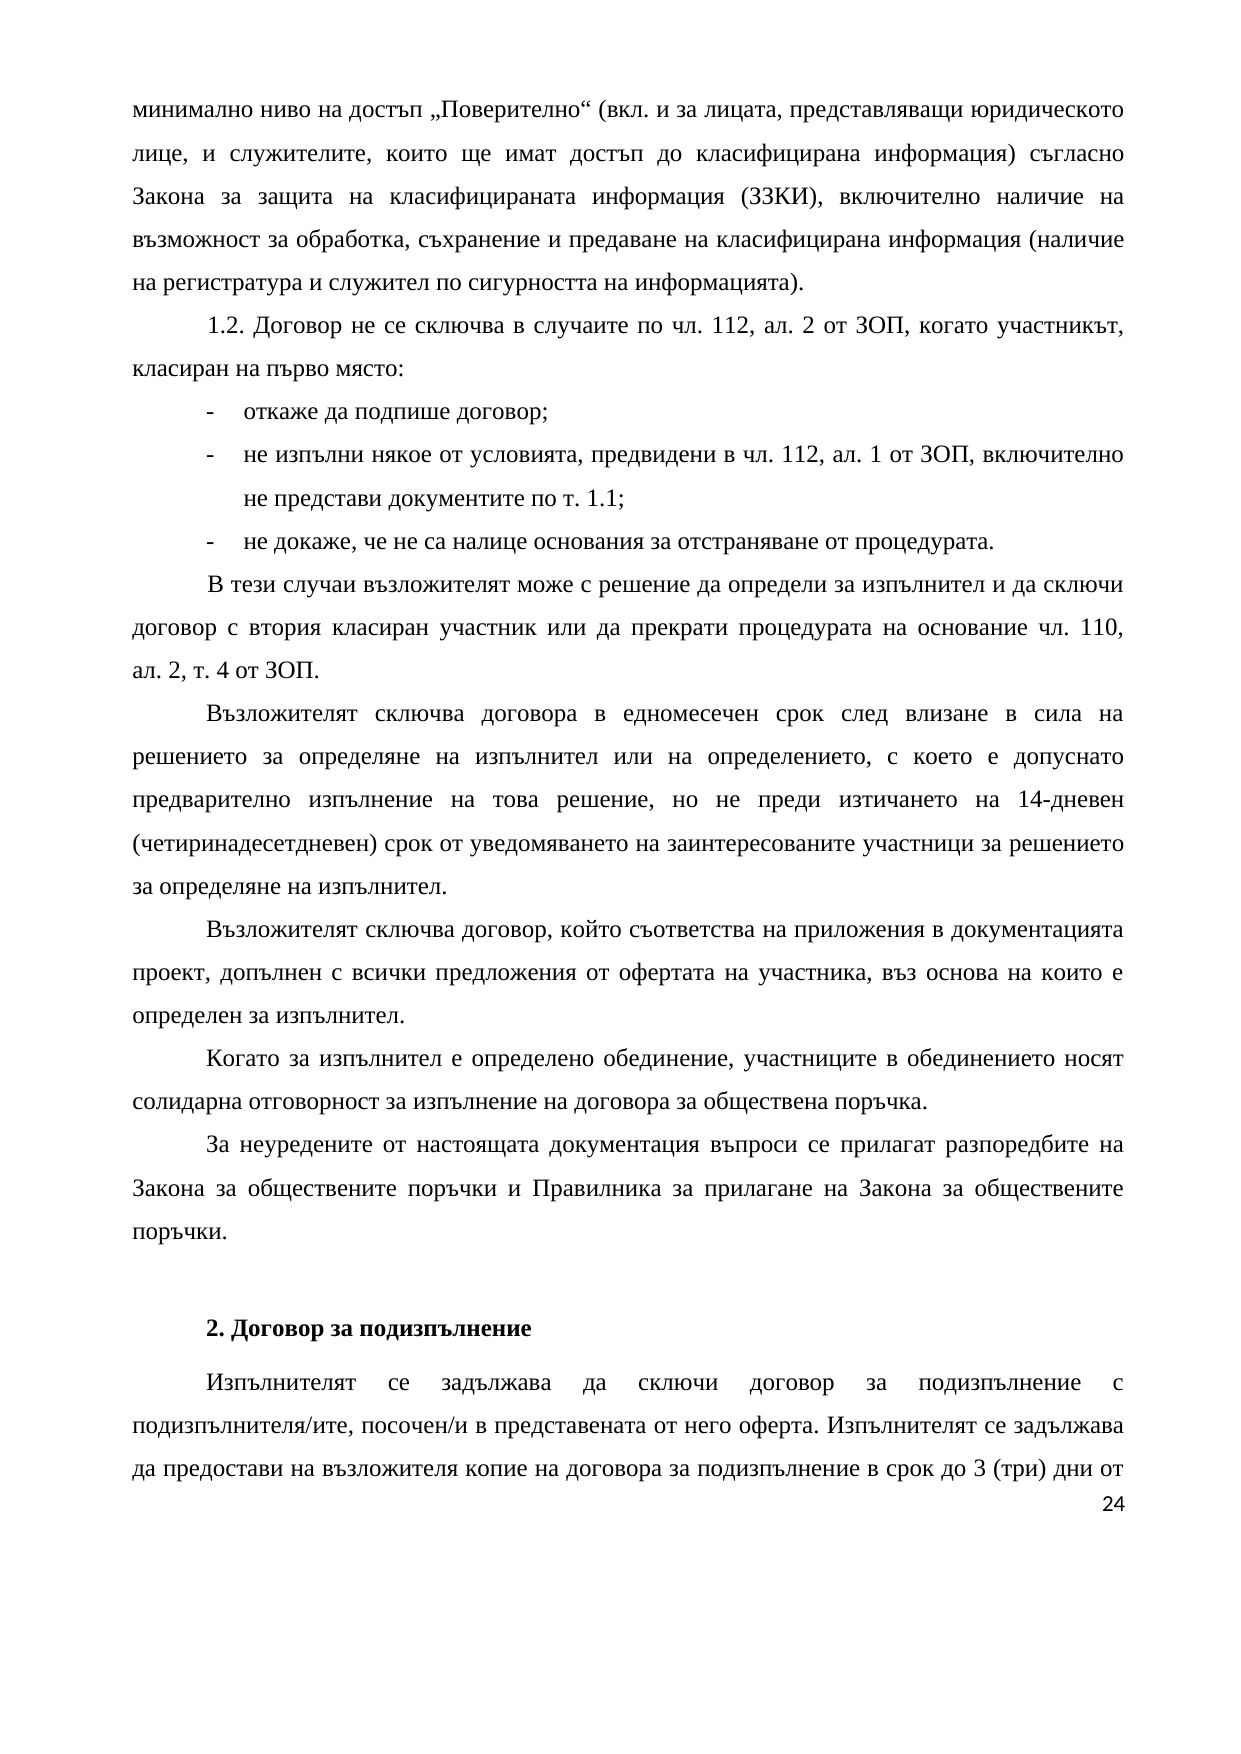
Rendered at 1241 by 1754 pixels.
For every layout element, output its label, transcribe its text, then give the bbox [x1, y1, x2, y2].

list не докаже, че не са налице основания за отстраняване от процедурата. [206, 526, 1125, 554]
text 1.2. Договор не се сключва в случаите по чл. 112, ал. 2 от ЗОП, когато участникът, класиран на първо място: [132, 310, 1125, 382]
text Възложителят сключва договор, който съответства на приложения в документацията проект, допълнен с всички предложения от офертата на участника, въз основа на които е определен за изпълнител. [132, 914, 1125, 1029]
list не изпълни някое от условията, предвидени в чл. 112, ал. 1 от ЗОП, включително не представи документите по т. 1.1; [206, 439, 1125, 511]
text В тези случаи възложителят може с решение да определи за изпълнител и да сключи договор с втория класиран участник или да прекрати процедурата на основание чл. 110, ал. 2, т. 4 от ЗОП. [132, 569, 1125, 684]
text За неуредените от настоящата документация въпроси се прилагат разпоредбите на Закона за обществените поръчки и Правилника за прилагане на Закона за обществените поръчки. [132, 1129, 1125, 1244]
text Когато за изпълнител е определено обединение, участниците в обединението носят солидарна отговорност за изпълнение на договора за обществена поръчка. [132, 1043, 1125, 1115]
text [132, 94, 1125, 296]
list откаже да подпише договор; [206, 396, 1125, 425]
text Възложителят сключва договора в едномесечен срок след влизане в сила на решението за определяне на изпълнител или на определението, с което е допуснато предварително изпълнение на това решение, но не преди изтичането на 14-дневен (четиринадесетдневен) срок от уведомяването на заинтересованите участници за решението за определяне на изпълнител. [132, 698, 1125, 899]
text 2. Договор за подизпълнение [132, 1313, 1125, 1341]
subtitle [132, 1367, 1125, 1482]
